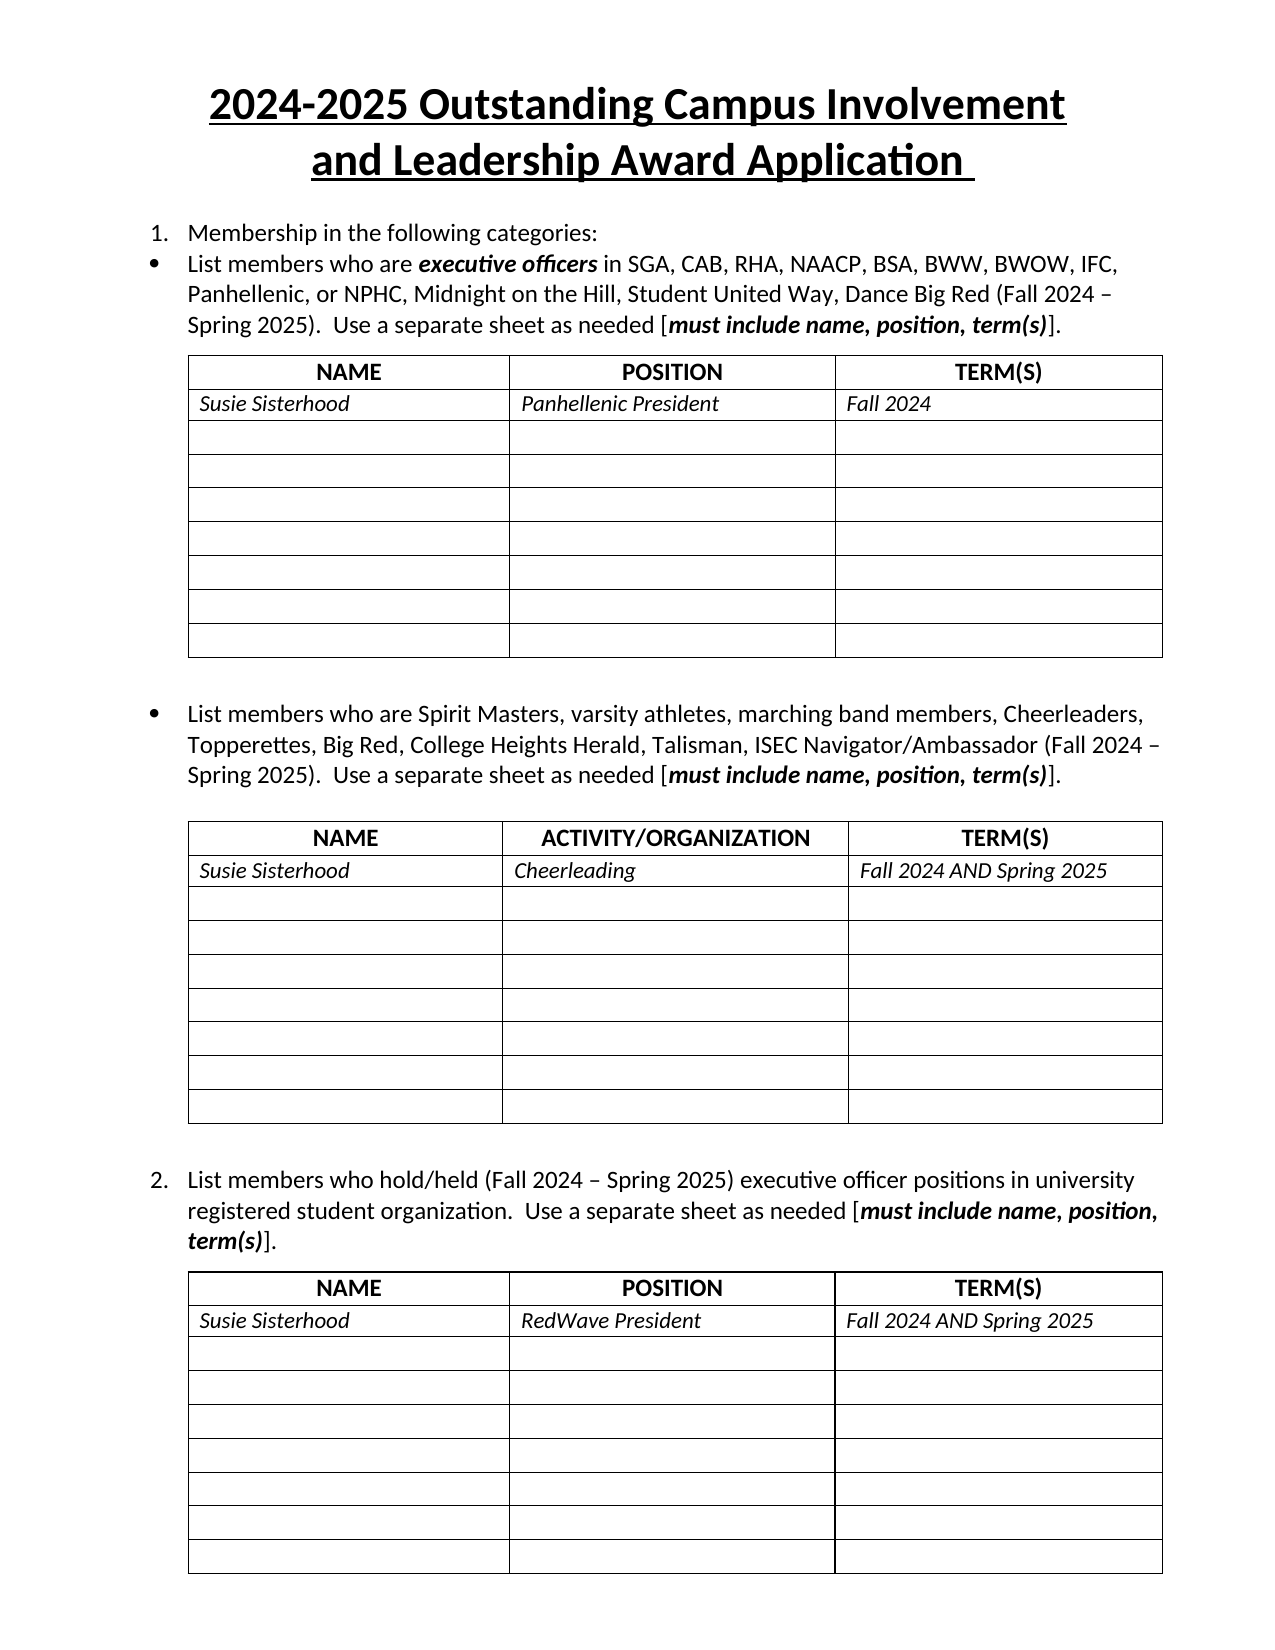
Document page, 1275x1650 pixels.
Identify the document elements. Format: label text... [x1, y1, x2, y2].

table_cell [849, 887, 1162, 920]
table_cell [510, 1405, 834, 1438]
table_cell [189, 1022, 502, 1055]
table_cell [189, 590, 509, 623]
table_cell [189, 1473, 509, 1505]
list List members who are executive officers in SGA, CAB, RHA, NAACP, BSA, BWW, BWOW, IFC, Panhellenic, or NPHC, Midnight on the Hill, Student United Way, Dance Big Red (Fall 2024 – Spring 2025). Use a separate sheet as needed [must include name, position, term(s)]. [150, 248, 1162, 339]
table_cell [503, 955, 848, 987]
table_header ACTIVITY/ORGANIZATION [503, 822, 848, 855]
table_cell [510, 1439, 834, 1472]
table_cell Susie Sisterhood [189, 390, 509, 419]
table_cell [836, 455, 1162, 487]
table_cell Fall 2024 AND Spring 2025 [836, 1306, 1162, 1336]
table_cell [836, 488, 1162, 521]
table_cell [189, 921, 502, 953]
table_cell [189, 1540, 509, 1573]
table_cell [503, 1022, 848, 1055]
table_cell RedWave President [510, 1306, 834, 1336]
table_cell [836, 1371, 1162, 1404]
table_cell [836, 590, 1162, 623]
table_cell [503, 989, 848, 1021]
table_cell [849, 1056, 1162, 1089]
table_header NAME [189, 356, 509, 388]
table_cell [836, 1506, 1162, 1539]
table_cell [836, 556, 1162, 589]
table_cell [510, 1473, 834, 1505]
table_cell [189, 421, 509, 453]
table_header TERM(S) [836, 356, 1162, 388]
table_header NAME [189, 1273, 509, 1305]
table_cell [510, 1337, 834, 1370]
table_cell [510, 624, 835, 657]
table_cell [849, 1090, 1162, 1123]
table_cell [189, 955, 502, 987]
table_cell [836, 421, 1162, 453]
table_cell [189, 624, 509, 657]
table_cell [510, 1506, 834, 1539]
table_cell [189, 1405, 509, 1438]
table_cell [503, 921, 848, 953]
table_cell [510, 556, 835, 589]
table_cell Susie Sisterhood [189, 1306, 509, 1336]
table_cell [836, 1337, 1162, 1370]
table_cell [510, 1540, 834, 1573]
table_cell [503, 1056, 848, 1089]
table_cell [189, 989, 502, 1021]
table_cell [836, 1473, 1162, 1505]
table_cell [189, 887, 502, 920]
table_cell [189, 522, 509, 555]
table_cell [836, 624, 1162, 657]
table_cell [510, 590, 835, 623]
table_cell [189, 556, 509, 589]
text 2024-2025 Outstanding Campus Involvement [112, 75, 1162, 131]
table_cell [849, 921, 1162, 953]
list List members who hold/held (Fall 2024 – Spring 2025) executive officer positions in university registered student organization. Use a separate sheet as needed [must include name, position, term(s)]. [150, 1164, 1162, 1256]
table_cell [189, 1056, 502, 1089]
table_cell [189, 1506, 509, 1539]
table_cell Susie Sisterhood [189, 856, 502, 886]
table_cell [510, 421, 835, 453]
table_cell Cheerleading [503, 856, 848, 886]
table_cell [510, 1371, 834, 1404]
text and Leadership Award Application [112, 131, 1162, 187]
table_cell [503, 1090, 848, 1123]
table_cell [849, 989, 1162, 1021]
list Membership in the following categories: [150, 217, 1162, 248]
table_cell [189, 1090, 502, 1123]
table_cell [836, 1439, 1162, 1472]
table_cell [189, 488, 509, 521]
table_cell [503, 887, 848, 920]
table_cell [836, 1540, 1162, 1573]
table_cell [510, 522, 835, 555]
table_cell Fall 2024 [836, 390, 1162, 419]
table_cell [836, 1405, 1162, 1438]
table_cell [510, 455, 835, 487]
list List members who are Spirit Masters, varsity athletes, marching band members, Cheerleaders, Topperettes, Big Red, College Heights Herald, Talisman, ISEC Navigator/Ambassador (Fall 2024 – Spring 2025). Use a separate sheet as needed [must include name, position, term(s)]. [150, 698, 1162, 790]
table_header NAME [189, 822, 502, 855]
table_cell [189, 1439, 509, 1472]
table_cell [849, 955, 1162, 987]
table_cell [189, 455, 509, 487]
table_cell [189, 1337, 509, 1370]
table_header TERM(S) [836, 1273, 1162, 1305]
table_header POSITION [510, 356, 835, 388]
table_header POSITION [510, 1273, 834, 1305]
table_cell Fall 2024 AND Spring 2025 [849, 856, 1162, 886]
table_cell [849, 1022, 1162, 1055]
table_cell [189, 1371, 509, 1404]
table_cell [836, 522, 1162, 555]
table_cell [510, 488, 835, 521]
table_cell Panhellenic President [510, 390, 835, 419]
table_header TERM(S) [849, 822, 1162, 855]
